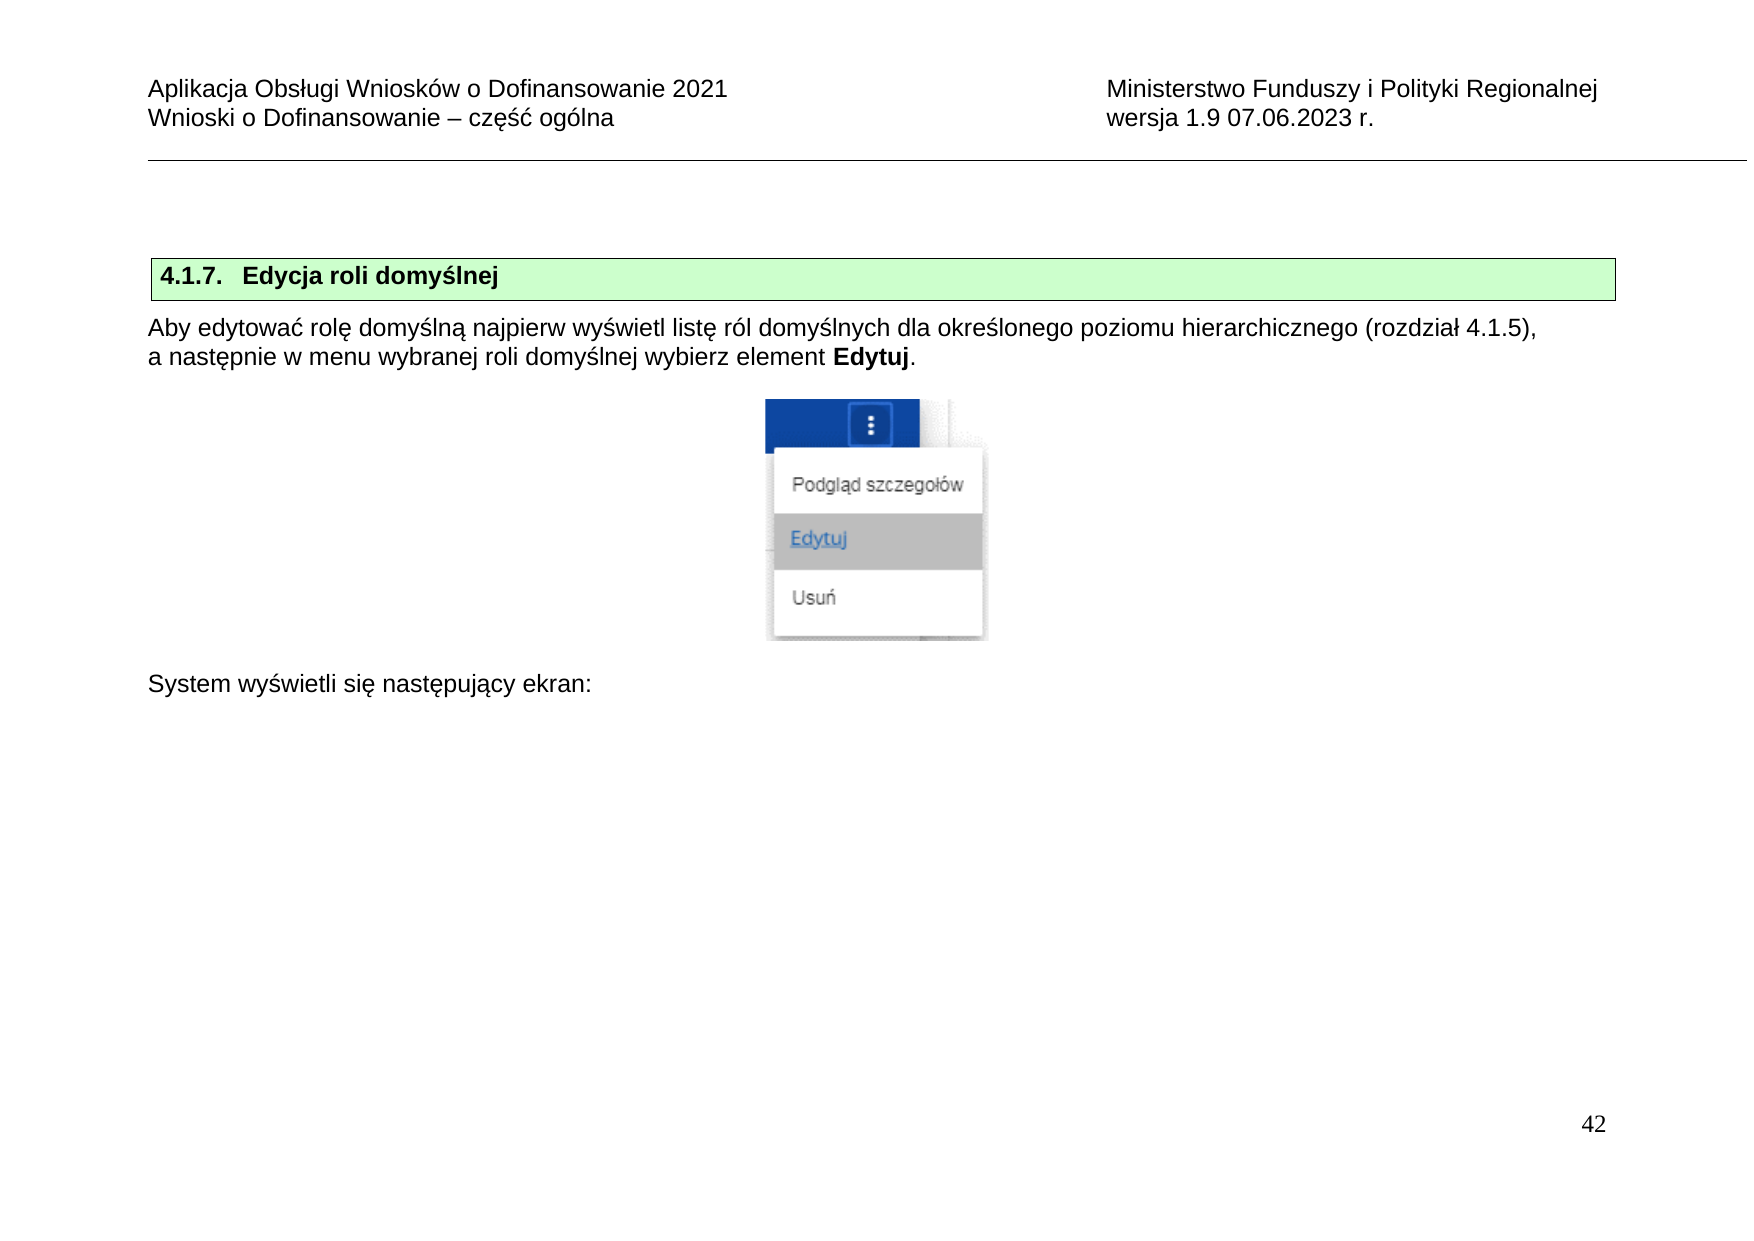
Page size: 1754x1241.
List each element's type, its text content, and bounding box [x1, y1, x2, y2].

subtitle Edycja roli domyślnej [152, 259, 1615, 300]
picture [765, 399, 989, 641]
text System wyświetli się następujący ekran: [148, 669, 1606, 698]
text Aby edytować rolę domyślną najpierw wyświetl listę ról domyślnych dla określonego poziomu hierarchicznego (rozdział 4.1.5), a następnie w menu wybranej roli domyślnej wybierz element Edytuj. [148, 313, 1606, 371]
